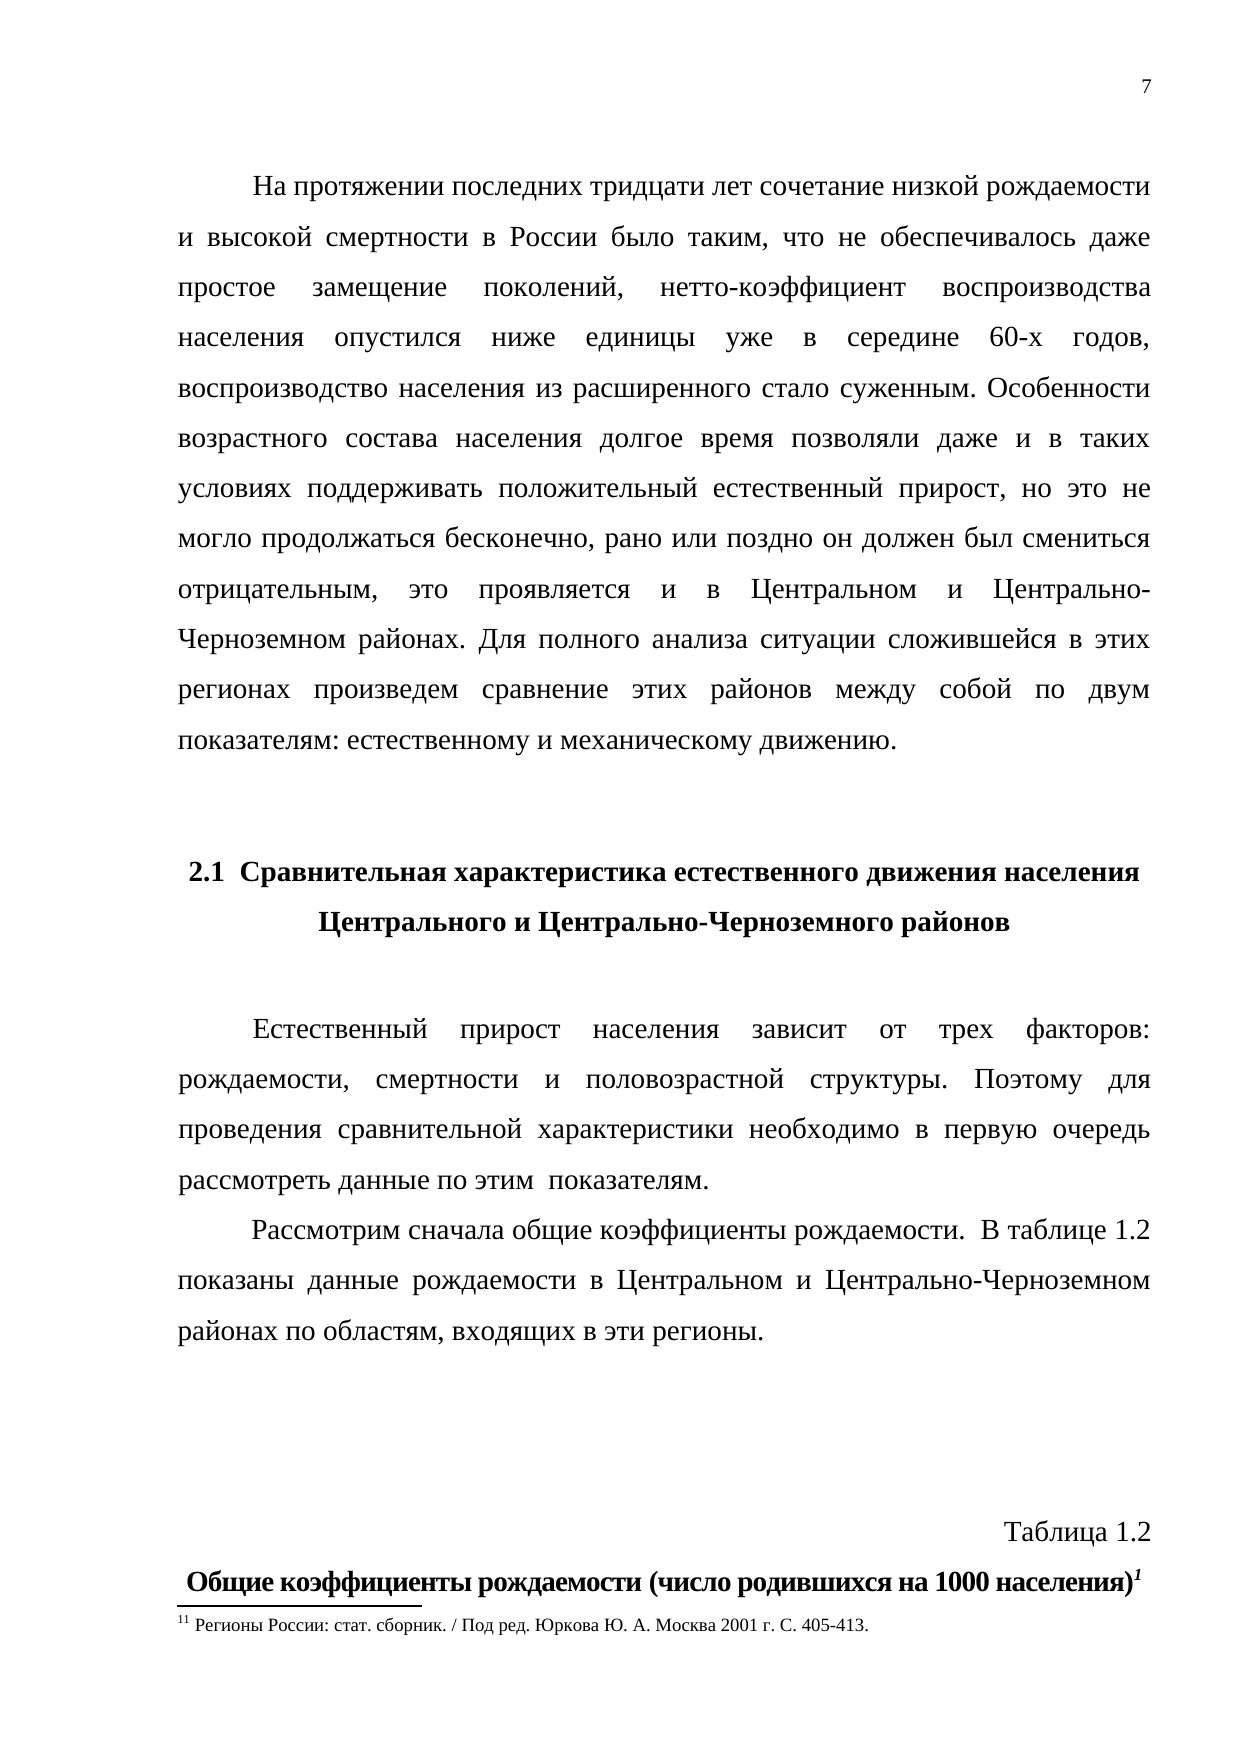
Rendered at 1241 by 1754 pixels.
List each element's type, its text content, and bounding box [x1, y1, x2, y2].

text На протяжении последних тридцати лет сочетание низкой рождаемости и высокой смертности в России было таким, что не обеспечивалось даже простое замещение поколений, нетто-коэффициент воспроизводства населения опустился ниже единицы уже в середине 60-х годов, воспроизводство населения из расширенного стало суженным. Особенности возрастного состава населения долгое время позволяли даже и в таких условиях поддерживать положительный естественный прирост, но это не могло продолжаться бесконечно, рано или поздно он должен был смениться отрицательным, это проявляется и в Центральном и Центрально-Черноземном районах. Для полного анализа ситуации сложившейся в этих регионах произведем сравнение этих районов между собой по двум показателям: естественному и механическому движению. [178, 168, 1151, 755]
text Рассмотрим сначала общие коэффициенты рождаемости. В таблице 1.2 показаны данные рождаемости в Центральном и Центрально-Черноземном районах по областям, входящих в эти регионы. [177, 1212, 1151, 1346]
text Общие коэффициенты рождаемости (число родившихся на 1000 населения)1 [177, 1564, 1152, 1598]
text Естественный прирост населения зависит от трех факторов: рождаемости, смертности и половозрастной структуры. Поэтому для проведения сравнительной характеристики необходимо в первую очередь рассмотреть данные по этим показателям. [178, 1011, 1151, 1195]
text Таблица 1.2 [177, 1514, 1152, 1548]
subtitle 2.1 Сравнительная характеристика естественного движения населения Центрального и Центрально-Черноземного районов [177, 854, 1152, 938]
